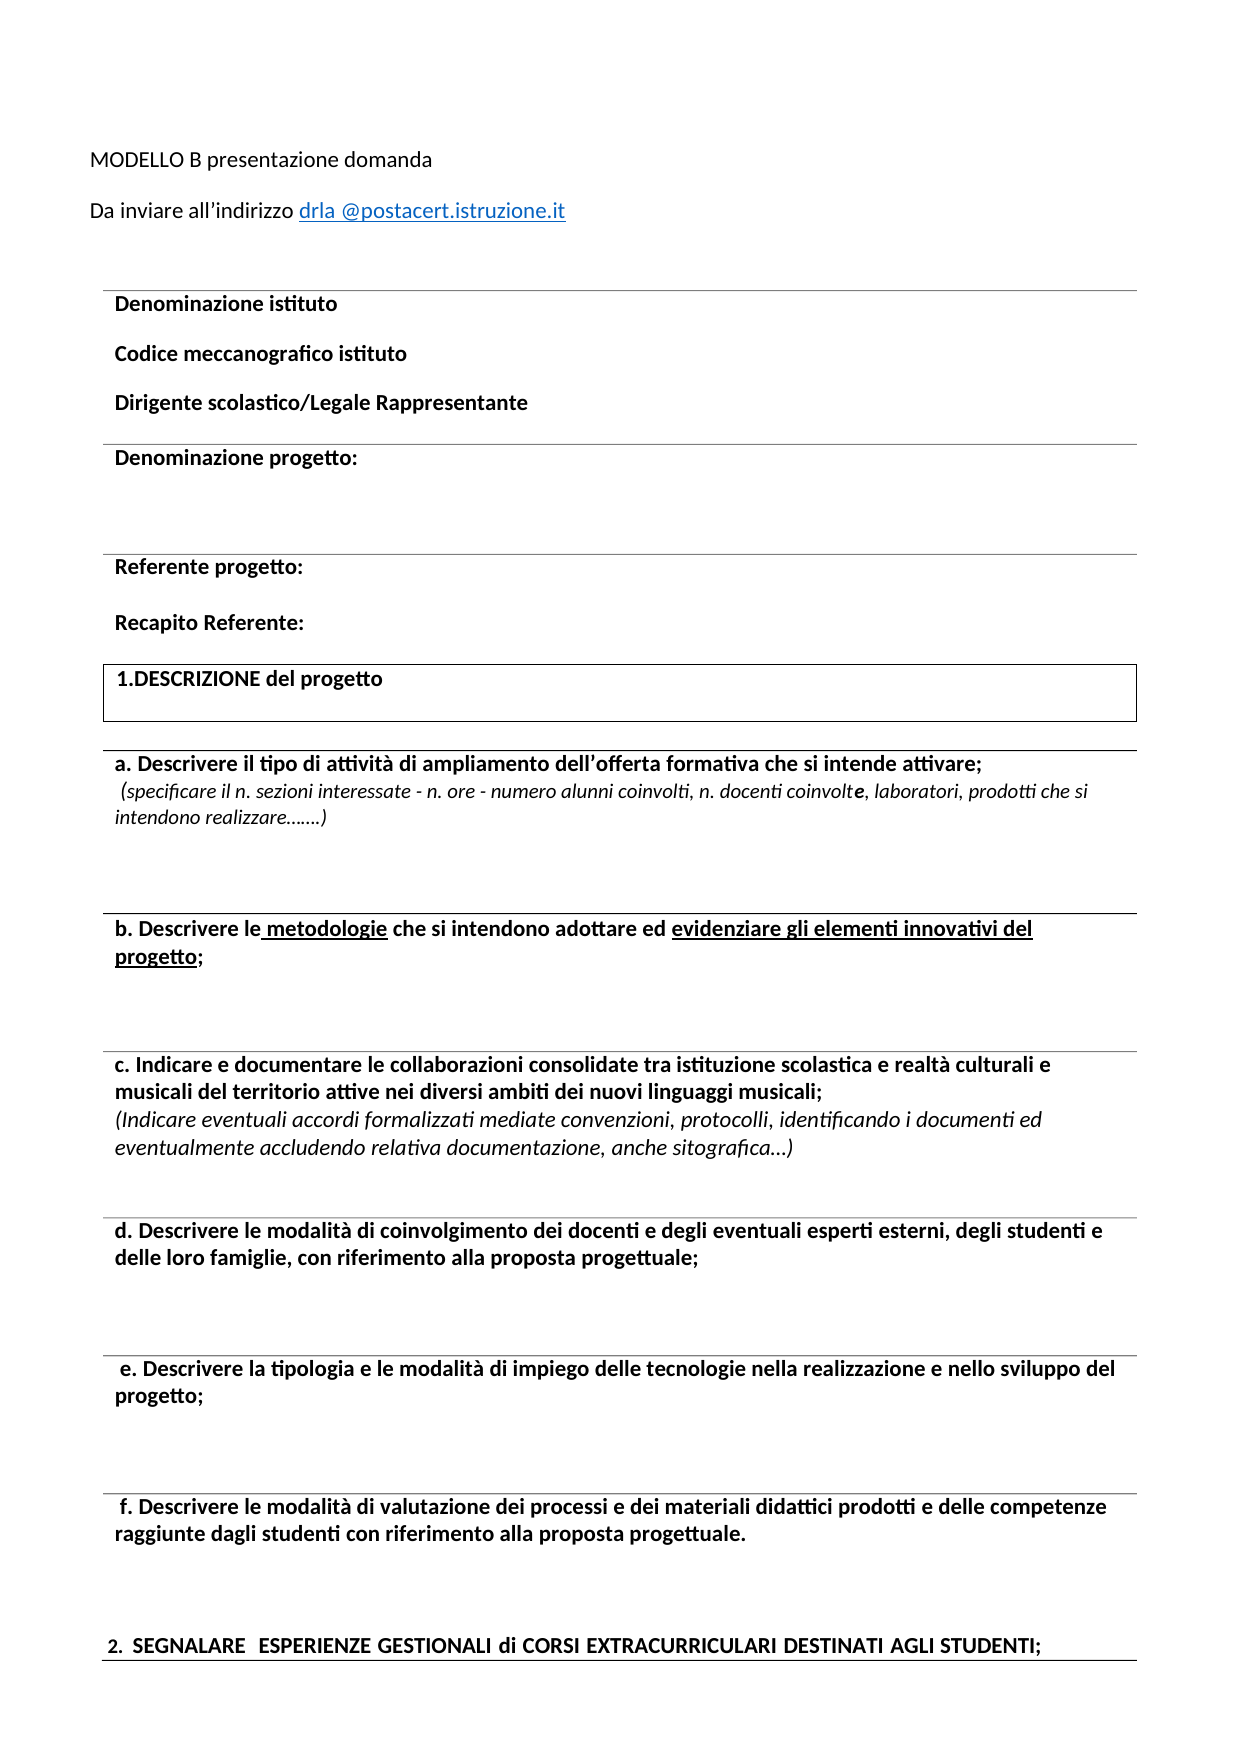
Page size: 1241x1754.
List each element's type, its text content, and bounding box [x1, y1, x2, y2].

text progetto; [114, 1381, 1148, 1409]
list SEGNALARE ESPERIENZE GESTIONALI di CORSI EXTRACURRICULARI DESTINATI AGLI STUDENTI; [107, 1631, 1126, 1659]
text Da inviare all’indirizzo drla @postacert.istruzione.it [89, 196, 593, 224]
text Denominazione istituto [114, 286, 1148, 316]
list Descrivere le modalità di valutazione dei processi e dei materiali didattici prodotti e delle competenze [119, 1489, 1148, 1519]
list Descrivere le modalità di coinvolgimento dei docenti e degli eventuali esperti esterni, degli studenti e [114, 1213, 1148, 1243]
list Descrivere il tipo di attività di ampliamento dell’offerta formativa che si intende attivare; [114, 743, 1148, 776]
text Recapito Referente: [114, 608, 1148, 636]
list Descrivere la tipologia e le modalità di impiego delle tecnologie nella realizzazione e nello sviluppo del [119, 1351, 1148, 1381]
text (specificare il n. sezioni interessate - n. ore - numero alunni coinvolti, n. docenti coinvolte, laboratori, prodotti che si intendono realizzare…….) [114, 776, 1091, 829]
text Dirigente scolastico/Legale Rappresentante [114, 391, 1148, 416]
text Denominazione progetto: [114, 440, 1148, 470]
text raggiunte dagli studenti con riferimento alla proposta progettuale. [114, 1519, 1148, 1547]
text MODELLO B presentazione domanda [89, 146, 593, 173]
text Codice meccanografico istituto [114, 341, 1148, 366]
list Indicare e documentare le collaborazioni consolidate tra istituzione scolastica e realtà culturali e [114, 1047, 1148, 1077]
text delle loro famiglie, con riferimento alla proposta progettuale; [114, 1243, 1148, 1271]
text musicali del territorio attive nei diversi ambiti dei nuovi linguaggi musicali; [114, 1077, 1148, 1105]
text (Indicare eventuali accordi formalizzati mediate convenzioni, protocolli, identificando i documenti ed eventualmente accludendo relativa documentazione, anche sitografica…) [114, 1105, 1046, 1161]
text Referente progetto: [114, 550, 1148, 580]
list Descrivere le metodologie che si intendono adottare ed evidenziare gli elementi innovativi del progetto; [114, 915, 1034, 970]
